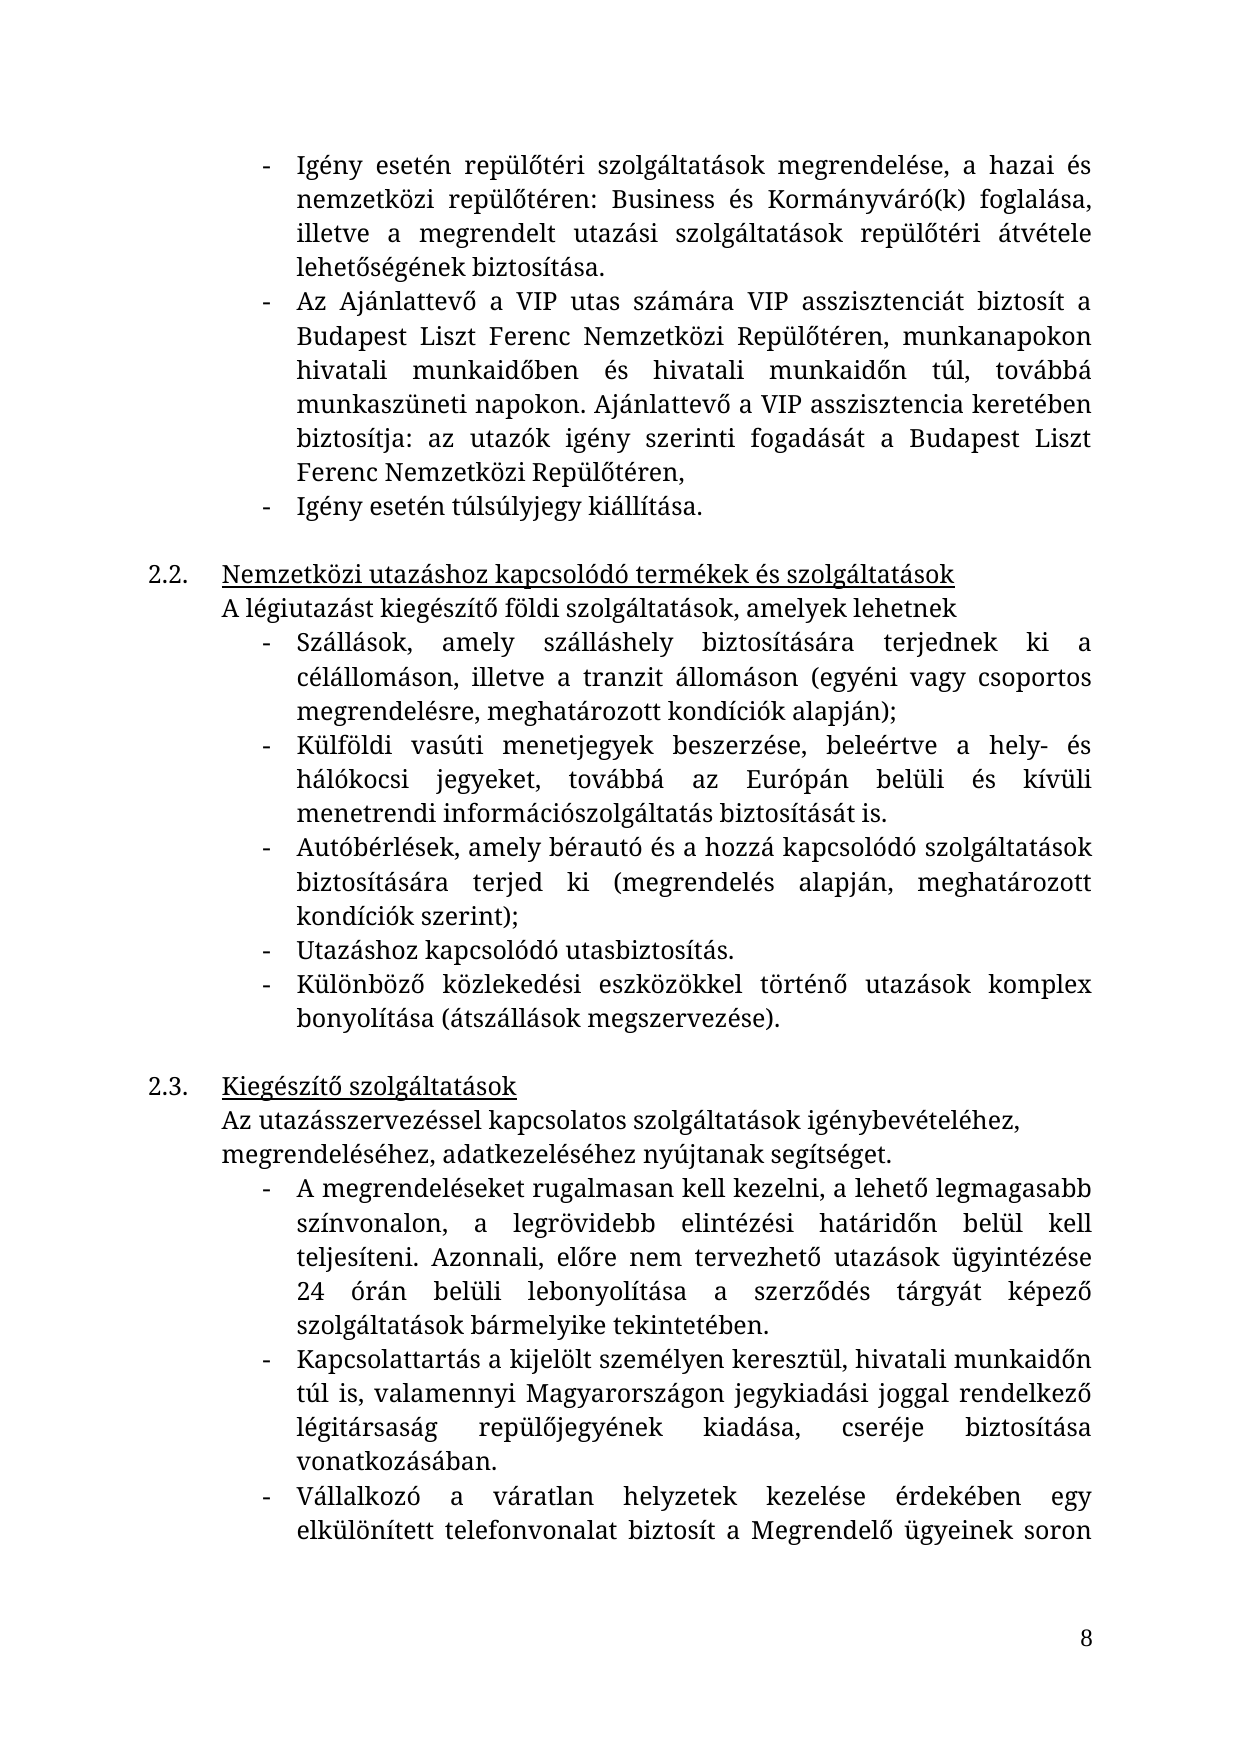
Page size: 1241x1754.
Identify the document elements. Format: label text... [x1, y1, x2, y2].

list Autóbérlések, amely bérautó és a hozzá kapcsolódó szolgáltatások biztosítására terjed ki (megrendelés alapján, meghatározott kondíciók szerint); [259, 830, 1093, 932]
text 2.3. Kiegészítő szolgáltatások [148, 1069, 1093, 1103]
list Különböző közlekedési eszközökkel történő utazások komplex bonyolítása (átszállások megszervezése). [259, 967, 1093, 1035]
list A megrendeléseket rugalmasan kell kezelni, a lehető legmagasabb színvonalon, a legrövidebb elintézési határidőn belül kell teljesíteni. Azonnali, előre nem tervezhető utazások ügyintézése 24 órán belüli lebonyolítása a szerződés tárgyát képező szolgáltatások bármelyike tekintetében. [259, 1171, 1093, 1342]
text 2.2. Nemzetközi utazáshoz kapcsolódó termékek és szolgáltatások [148, 557, 1093, 591]
list Igény esetén repülőtéri szolgáltatások megrendelése, a hazai és nemzetközi repülőtéren: Business és Kormányváró(k) foglalása, illetve a megrendelt utazási szolgáltatások repülőtéri átvétele lehetőségének biztosítása. [259, 148, 1093, 284]
list Az Ajánlattevő a VIP utas számára VIP asszisztenciát biztosít a Budapest Liszt Ferenc Nemzetközi Repülőtéren, munkanapokon hivatali munkaidőben és hivatali munkaidőn túl, továbbá munkaszüneti napokon. Ajánlattevő a VIP asszisztencia keretében biztosítja: az utazók igény szerinti fogadását a Budapest Liszt Ferenc Nemzetközi Repülőtéren, [259, 284, 1093, 489]
list Utazáshoz kapcsolódó utasbiztosítás. [259, 932, 1093, 967]
text Az utazásszervezéssel kapcsolatos szolgáltatások igénybevételéhez, megrendeléséhez, adatkezeléséhez nyújtanak segítséget. [221, 1103, 1093, 1171]
list Kapcsolattartás a kijelölt személyen keresztül, hivatali munkaidőn túl is, valamennyi Magyarországon jegykiadási joggal rendelkező légitársaság repülőjegyének kiadása, cseréje biztosítása vonatkozásában. [259, 1342, 1093, 1478]
list Külföldi vasúti menetjegyek beszerzése, beleértve a hely- és hálókocsi jegyeket, továbbá az Európán belüli és kívüli menetrendi információszolgáltatás biztosítását is. [259, 727, 1093, 830]
list Szállások, amely szálláshely biztosítására terjednek ki a célállomáson, illetve a tranzit állomáson (egyéni vagy csoportos megrendelésre, meghatározott kondíciók alapján); [259, 625, 1093, 727]
text A légiutazást kiegészítő földi szolgáltatások, amelyek lehetnek [148, 591, 1093, 625]
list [259, 1478, 1093, 1546]
list Igény esetén túlsúlyjegy kiállítása. [259, 489, 1093, 523]
